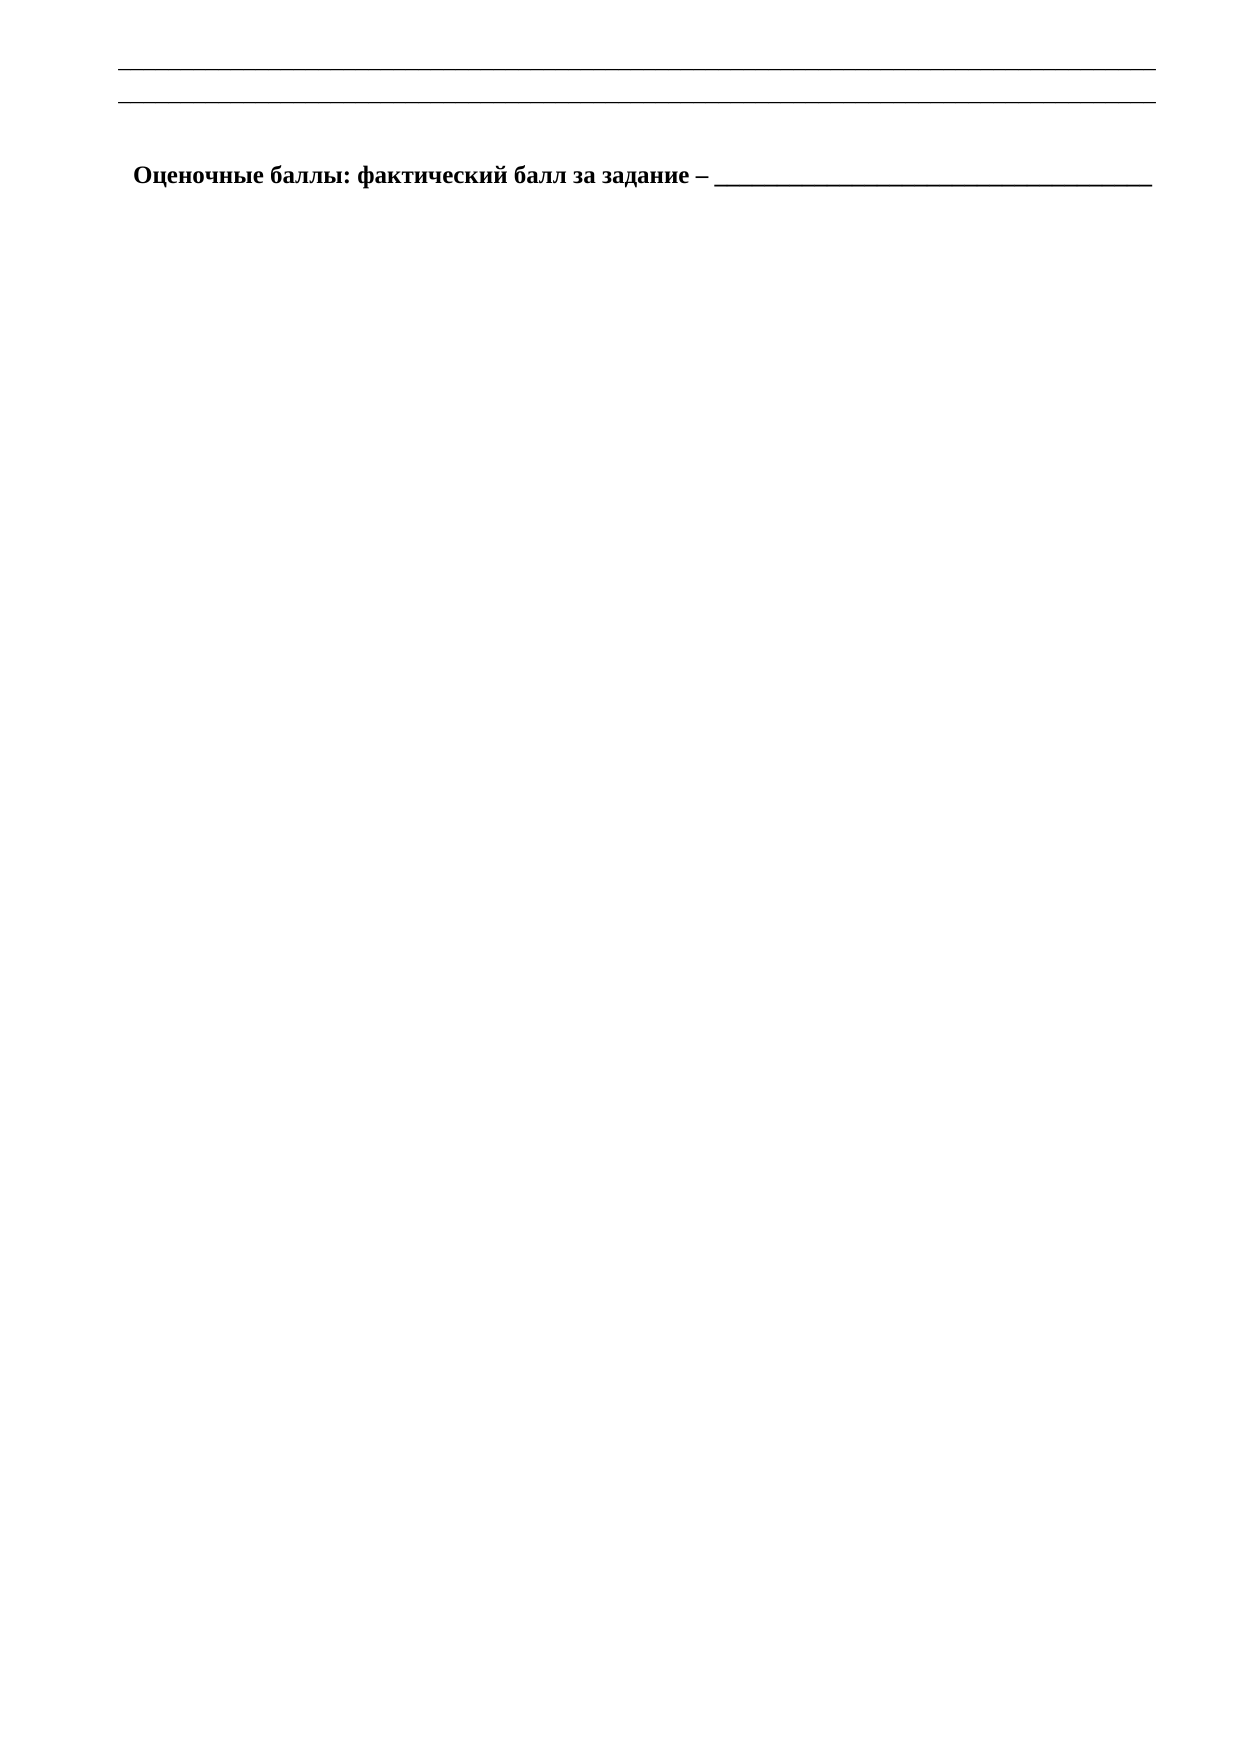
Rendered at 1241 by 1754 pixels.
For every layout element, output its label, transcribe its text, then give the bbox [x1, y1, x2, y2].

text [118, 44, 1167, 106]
text Оценочные баллы: фактический балл за задание – ___________________________________ [133, 160, 1167, 189]
